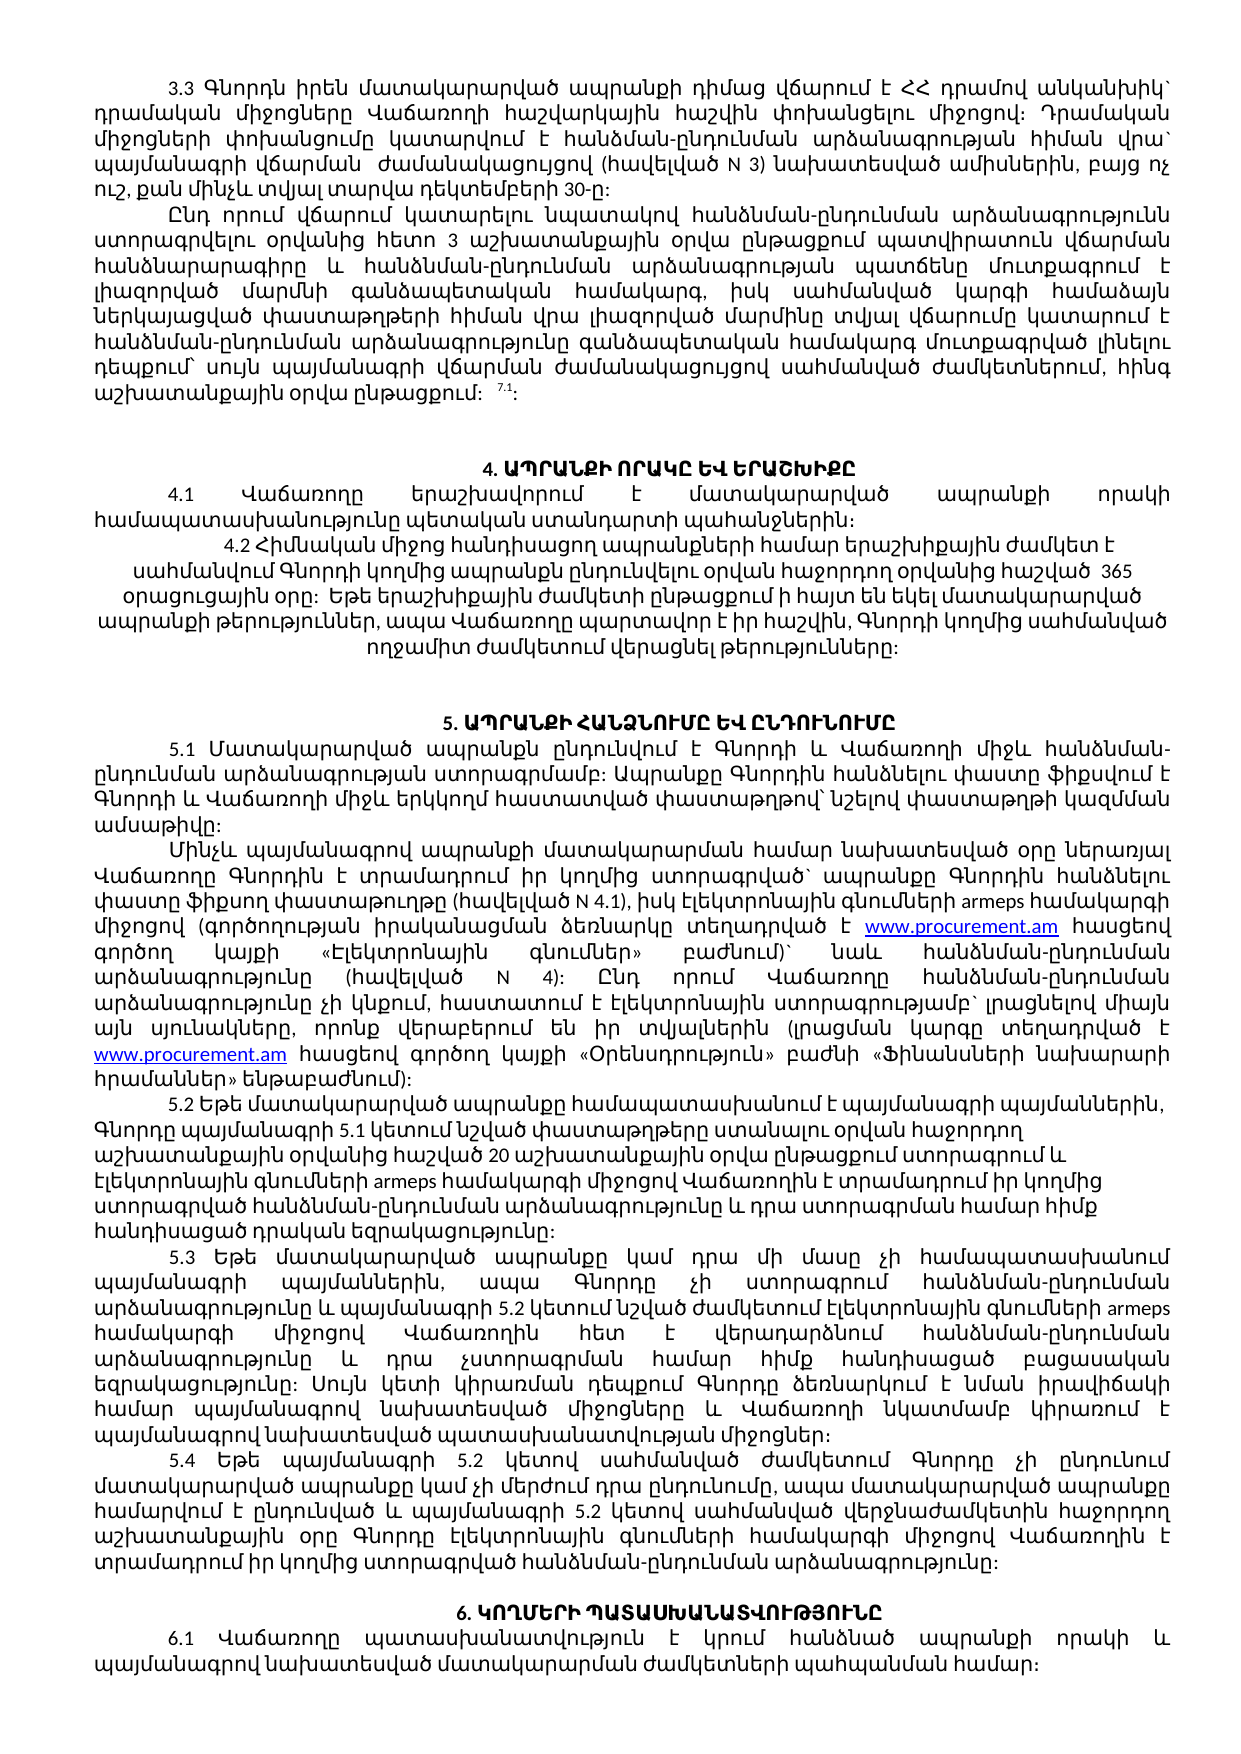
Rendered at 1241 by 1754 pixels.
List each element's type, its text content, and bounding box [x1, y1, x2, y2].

text 5.1 Մատակարարված ապրանքն ընդունվում է Գնորդի և Վաճառողի միջև հանձնման-ընդունման արձանագրության ստորագրմամբ: Ապրանքը Գնորդին հանձնելու փաստը ֆիքսվում է Գնորդի և Վաճառողի միջև երկկողմ հաստատված փաստաթղթով՝ նշելով փաստաթղթի կազմման ամսաթիվը: [94, 736, 1171, 837]
text 6.1 Վաճառողը պատասխանատվություն է կրում հանձնած ապրանքի որակի և պայմանագրով նախատեսված մատակարարման ժամկետների պահպանման համար։ [94, 1625, 1171, 1676]
text 5.2 Եթե մատակարարված ապրանքը համապատասխանում է պայմանագրի պայմաններին, Գնորդը պայմանագրի 5.1 կետում նշված փաստաթղթերը ստանալու օրվան հաջորդող աշխատանքային օրվանից հաշված 20 աշխատանքային օրվա ընթացքում ստորագրում և էլեկտրոնային գնումների armeps համակարգի միջոցով Վաճառողին է տրամադրում իր կողմից ստորագրված հանձնման-ընդունման արձանագրությունը և դրա ստորագրման համար հիմք հանդիսացած դրական եզրակացությունը: [94, 1092, 1171, 1244]
text 6. ԿՈՂՄԵՐԻ ՊԱՏԱՍԽԱՆԱՏՎՈՒԹՅՈՒՆԸ [94, 1600, 1171, 1625]
text 5. ԱՊՐԱՆՔԻ ՀԱՆՁՆՈՒՄԸ ԵՎ ԸՆԴՈՒՆՈՒՄԸ [94, 710, 1171, 736]
text 5.3 Եթե մատակարարված ապրանքը կամ դրա մի մասը չի համապատասխանում պայմանագրի պայմաններին, ապա Գնորդը չի ստորագրում հանձնման-ընդունման արձանագրությունը և պայմանագրի 5.2 կետում նշված ժամկետում էլեկտրոնային գնումների armeps համակարգի միջոցով Վաճառողին հետ է վերադարձնում հանձնման-ընդունման արձանագրությունը և դրա չստորագրման համար հիմք հանդիսացած բացասական եզրակացությունը: Սույն կետի կիրառման դեպքում Գնորդը ձեռնարկում է նման իրավիճակի համար պայմանագրով նախատեսված միջոցները և Վաճառողի նկատմամբ կիրառում է պայմանագրով նախատեսված պատասխանատվության միջոցներ։ [94, 1244, 1171, 1447]
text 3.3 Գնորդն իրեն մատակարարված ապրանքի դիմաց վճարում է ՀՀ դրամով անկանխիկ` դրամական միջոցները Վաճառողի հաշվարկային հաշվին փոխանցելու միջոցով։ Դրամական միջոցների փոխանցումը կատարվում է հանձման-ընդունման արձանագրության հիման վրա` պայմանագրի վճարման ժամանակացույցով (հավելված N 3) նախատեսված ամիսներին, բայց ոչ ուշ, քան մինչև տվյալ տարվա դեկտեմբերի 30-ը: [94, 75, 1171, 202]
text 4.1 Վաճառողը երաշխավորում է մատակարարված ապրանքի որակի համապատասխանությունը պետական ստանդարտի պահանջներին։ [94, 482, 1171, 532]
text 4. ԱՊՐԱՆՔԻ ՈՐԱԿԸ ԵՎ ԵՐԱՇԽԻՔԸ [94, 456, 1171, 482]
text 4.2 Հիմնական միջոց հանդիսացող ապրանքների համար երաշխիքային ժամկետ է սահմանվում Գնորդի կողմից ապրանքն ընդունվելու օրվան հաջորդող օրվանից հաշված 365 օրացուցային օրը: Եթե երաշխիքային ժամկետի ընթացքում ի հայտ են եկել մատակարարված ապրանքի թերություններ, ապա Վաճառողը պարտավոր է իր հաշվին, Գնորդի կողմից սահմանված ողջամիտ ժամկետում վերացնել թերությունները: [94, 532, 1171, 659]
text Մինչև պայմանագրով ապրանքի մատակարարման համար նախատեսված օրը ներառյալ Վաճառողը Գնորդին է տրամադրում իր կողմից ստորագրված` ապրանքը Գնորդին հանձնելու փաստը ֆիքսող փաստաթուղթը (հավելված N 4.1), իսկ էլեկտրոնային գնումների armeps համակարգի միջոցով (գործողության իրականացման ձեռնարկը տեղադրված է www.procurement.am հասցեով գործող կայքի «Էլեկտրոնային գնումներ» բաժնում)` նաև հանձնման-ընդունման արձանագրությունը (հավելված N 4): Ընդ որում Վաճառողը հանձնման-ընդունման արձանագրությունը չի կնքում, հաստատում է էլեկտրոնային ստորագրությամբ` լրացնելով միայն այն սյունակները, որոնք վերաբերում են իր տվյալներին (լրացման կարգը տեղադրված է www.procurement.am հասցեով գործող կայքի «Օրենսդրություն» բաժնի «Ֆինանսների նախարարի հրամաններ» ենթաբաժնում): [94, 837, 1171, 1092]
text 5.4 Եթե պայմանագրի 5.2 կետով սահմանված ժամկետում Գնորդը չի ընդունում մատակարարված ապրանքը կամ չի մերժում դրա ընդունումը, ապա մատակարարված ապրանքը համարվում է ընդունված և պայմանագրի 5.2 կետով սահմանված վերջնաժամկետին հաջորդող աշխատանքային օրը Գնորդը էլեկտրոնային գնումների համակարգի միջոցով Վաճառողին է տրամադրում իր կողմից ստորագրված հանձնման-ընդունման արձանագրությունը: [94, 1447, 1171, 1574]
